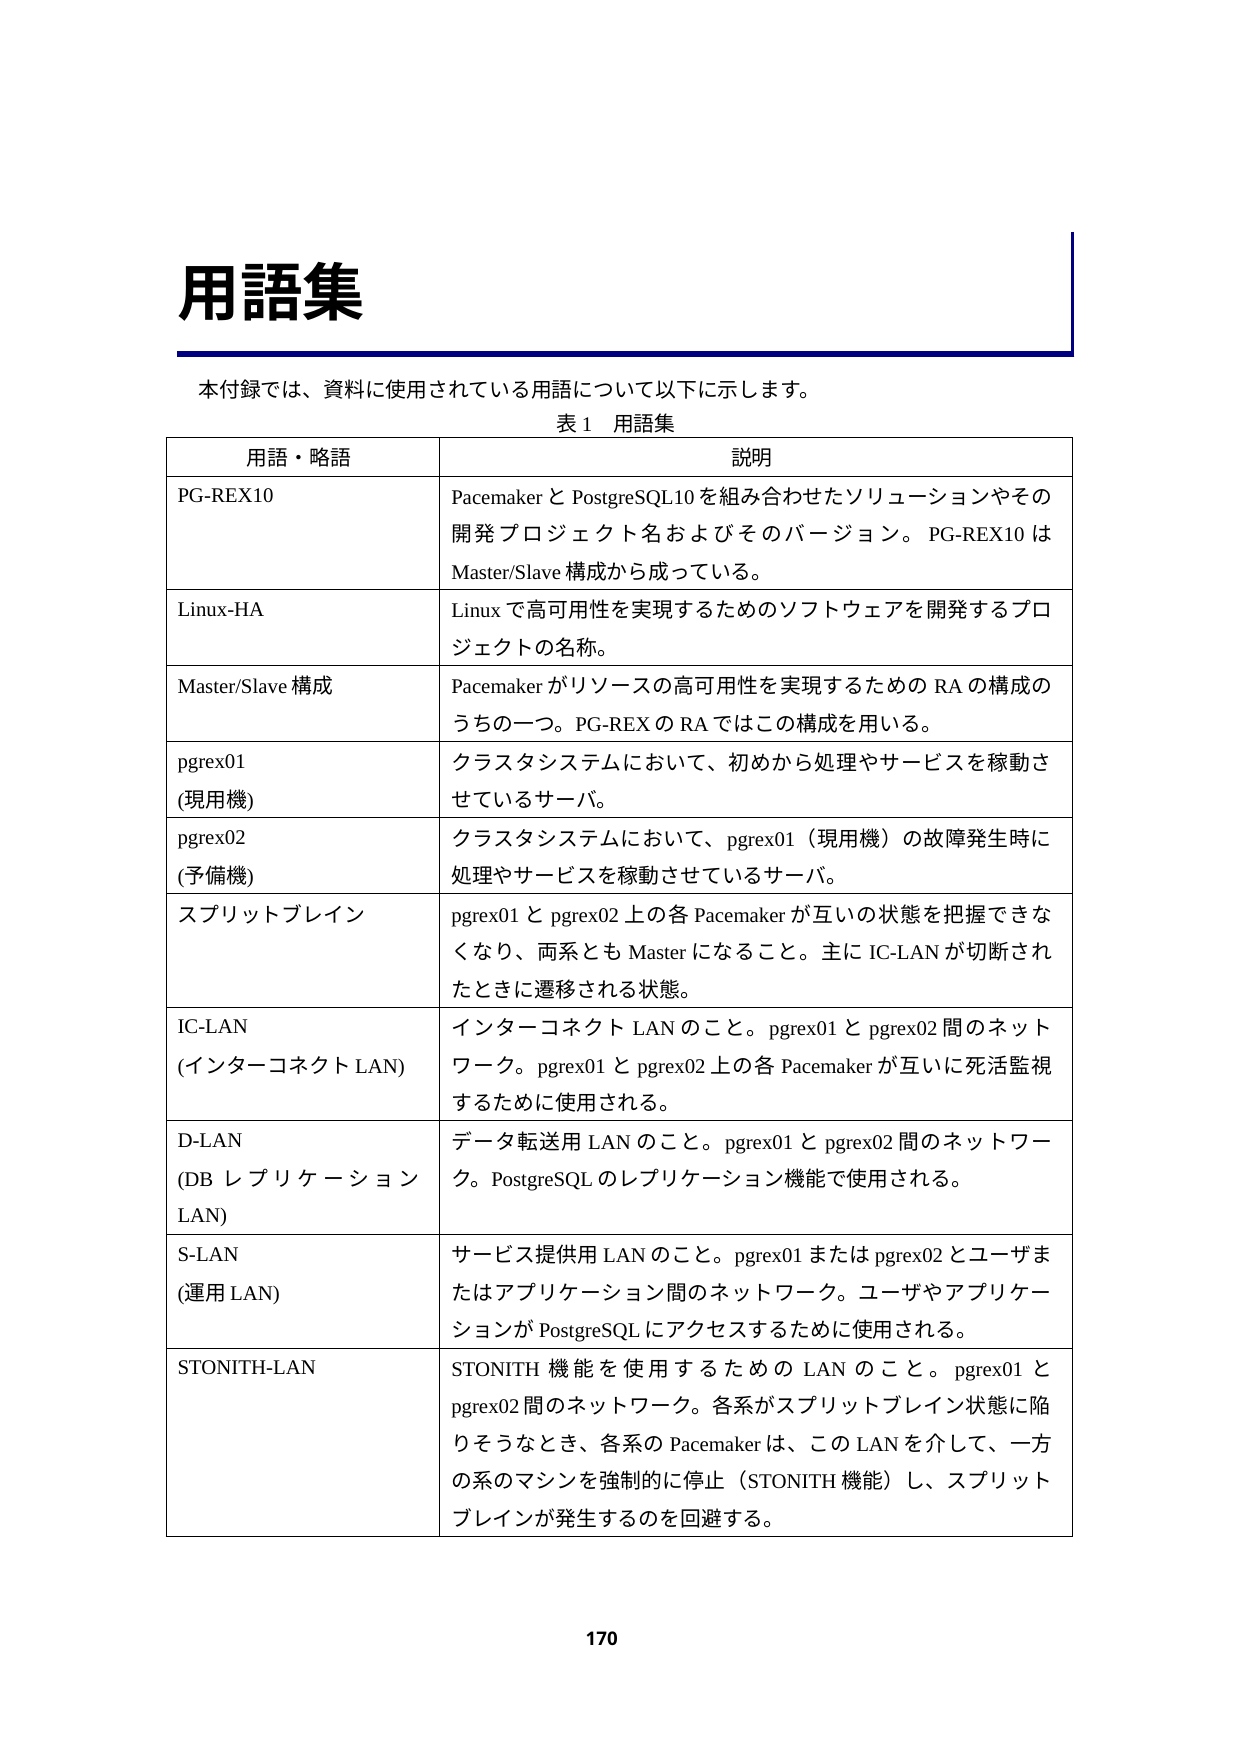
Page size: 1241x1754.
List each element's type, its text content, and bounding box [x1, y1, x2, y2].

table_cell クラスタシステムにおいて、初めから処理やサービスを稼動させているサーバ。 [440, 742, 1072, 817]
table_cell Linux-HA [167, 590, 439, 665]
text 本付録では、資料に使用されている用語について以下に示します。 [177, 369, 1054, 407]
table_cell pgrex02 (予備機) [167, 818, 439, 893]
list 用語集 [177, 232, 1071, 351]
table_cell IC-LAN (インターコネクトLAN) [167, 1008, 439, 1120]
table_cell Master/Slave構成 [167, 666, 439, 741]
table_cell D-LAN (DBレプリケーションLAN) [167, 1121, 439, 1234]
table_cell Linuxで高可用性を実現するためのソフトウェアを開発するプロジェクトの名称。 [440, 590, 1072, 665]
table_cell PG-REX10 [167, 477, 439, 589]
table_cell インターコネクトLANのこと。pgrex01とpgrex02間のネットワーク。pgrex01とpgrex02上の各Pacemakerが互いに死活監視するために使用される。 [440, 1008, 1072, 1120]
table_cell STONITH-LAN [167, 1349, 439, 1536]
table_cell PacemakerとPostgreSQL10を組み合わせたソリューションやその開発プロジェクト名およびそのバージョン。PG-REX10はMaster/Slave構成から成っている。 [440, 477, 1072, 589]
table_cell スプリットブレイン [167, 894, 439, 1007]
text 表 1 用語集 [177, 407, 1054, 437]
table_cell STONITH機能を使用するためのLANのこと。pgrex01とpgrex02間のネットワーク。各系がスプリットブレイン状態に陥りそうなとき、各系のPacemakerは、このLANを介して、一方の系のマシンを強制的に停止（STONITH機能）し、スプリットブレインが発生するのを回避する。 [440, 1349, 1072, 1536]
table_cell クラスタシステムにおいて、pgrex01（現用機）の故障発生時に処理やサービスを稼動させているサーバ。 [440, 818, 1072, 893]
table_cell データ転送用LANのこと。pgrex01とpgrex02間のネットワーク。PostgreSQLのレプリケーション機能で使用される。 [440, 1121, 1072, 1234]
table_cell pgrex01 (現用機) [167, 742, 439, 817]
table_cell Pacemakerがリソースの高可用性を実現するためのRAの構成のうちの一つ。PG-REXのRAではこの構成を用いる。 [440, 666, 1072, 741]
table_cell S-LAN (運用LAN) [167, 1235, 439, 1347]
table_header 説明 [440, 438, 1072, 476]
table_cell サービス提供用LANのこと。pgrex01またはpgrex02とユーザまたはアプリケーション間のネットワーク。ユーザやアプリケーションがPostgreSQLにアクセスするために使用される。 [440, 1235, 1072, 1347]
table_header 用語・略語 [167, 438, 439, 476]
table_cell pgrex01とpgrex02上の各Pacemakerが互いの状態を把握できなくなり、両系ともMasterになること。主にIC-LANが切断されたときに遷移される状態。 [440, 894, 1072, 1007]
